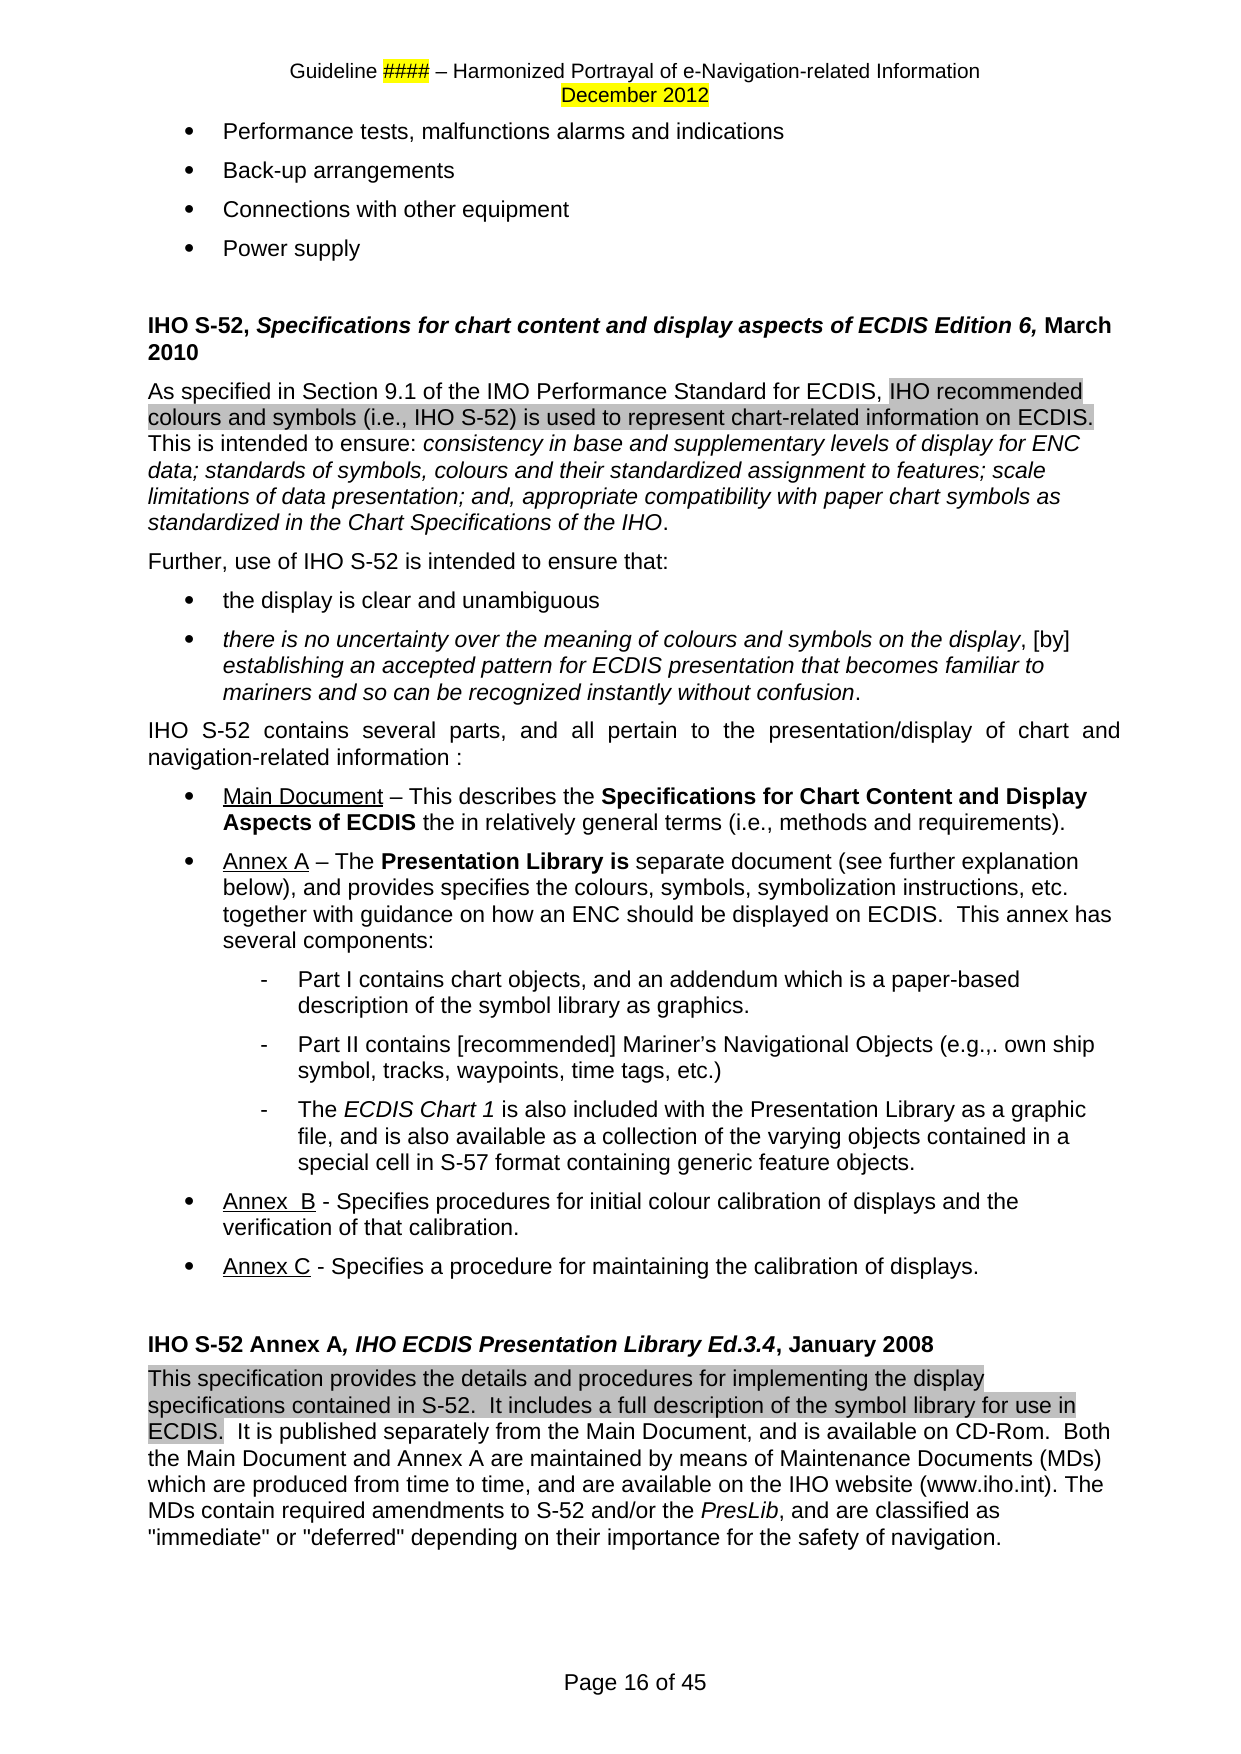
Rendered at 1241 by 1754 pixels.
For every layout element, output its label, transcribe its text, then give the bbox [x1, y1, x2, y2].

text IHO S-52, Specifications for chart content and display aspects of ECDIS Edition 6, March 2010 [148, 312, 1122, 365]
text Annex A – The Presentation Library is separate document (see further explanation below), and provides specifies the colours, symbols, symbolization instructions, etc. together with guidance on how an ENC should be displayed on ECDIS. This annex has several components: [185, 848, 1122, 953]
text there is no uncertainty over the meaning of colours and symbols on the display, [by] establishing an accepted pattern for ECDIS presentation that becomes familiar to mariners and so can be recognized instantly without confusion. [185, 626, 1122, 705]
text Connections with other equipment [185, 196, 1122, 222]
text Annex C - Specifies a procedure for maintaining the calibration of displays. [185, 1253, 1122, 1279]
text Power supply [185, 235, 1122, 261]
text This specification provides the details and procedures for implementing the display specifications contained in S-52. It includes a full description of the symbol library for use in ECDIS. It is published separately from the Main Document, and is available on CD-Rom. Both the Main Document and Annex A are maintained by means of Maintenance Documents (MDs) which are produced from time to time, and are available on the IHO website (www.iho.int). The MDs contain required amendments to S-52 and/or the PresLib, and are classified as "immediate" or "deferred" depending on their importance for the safety of navigation. [148, 1365, 1122, 1550]
list Part II contains [recommended] Mariner’s Navigational Objects (e.g.,. own ship symbol, tracks, waypoints, time tags, etc.) [260, 1031, 1122, 1084]
text IHO S-52 contains several parts, and all pertain to the presentation/display of chart and navigation-related information : [148, 717, 1122, 770]
text Further, use of IHO S-52 is intended to ensure that: [148, 548, 1122, 574]
text IHO S-52 Annex A, IHO ECDIS Presentation Library Ed.3.4, January 2008 [148, 1331, 1122, 1357]
text Main Document – This describes the Specifications for Chart Content and Display Aspects of ECDIS the in relatively general terms (i.e., methods and requirements). [185, 783, 1122, 835]
text the display is clear and unambiguous [185, 587, 1122, 613]
list Part I contains chart objects, and an addendum which is a paper-based description of the symbol library as graphics. [260, 966, 1122, 1018]
text Back-up arrangements [185, 157, 1122, 183]
text Performance tests, malfunctions alarms and indications [185, 118, 1122, 144]
list The ECDIS Chart 1 is also included with the Presentation Library as a graphic file, and is also available as a collection of the varying objects contained in a special cell in S-57 format containing generic feature objects. [260, 1096, 1122, 1175]
text Annex B - Specifies procedures for initial colour calibration of displays and the verification of that calibration. [185, 1188, 1122, 1241]
text As specified in Section 9.1 of the IMO Performance Standard for ECDIS, IHO recommended colours and symbols (i.e., IHO S-52) is used to represent chart-related information on ECDIS. This is intended to ensure: consistency in base and supplementary levels of display for ENC data; standards of symbols, colours and their standardized assignment to features; scale limitations of data presentation; and, appropriate compatibility with paper chart symbols as standardized in the Chart Specifications of the IHO. [148, 378, 1122, 536]
